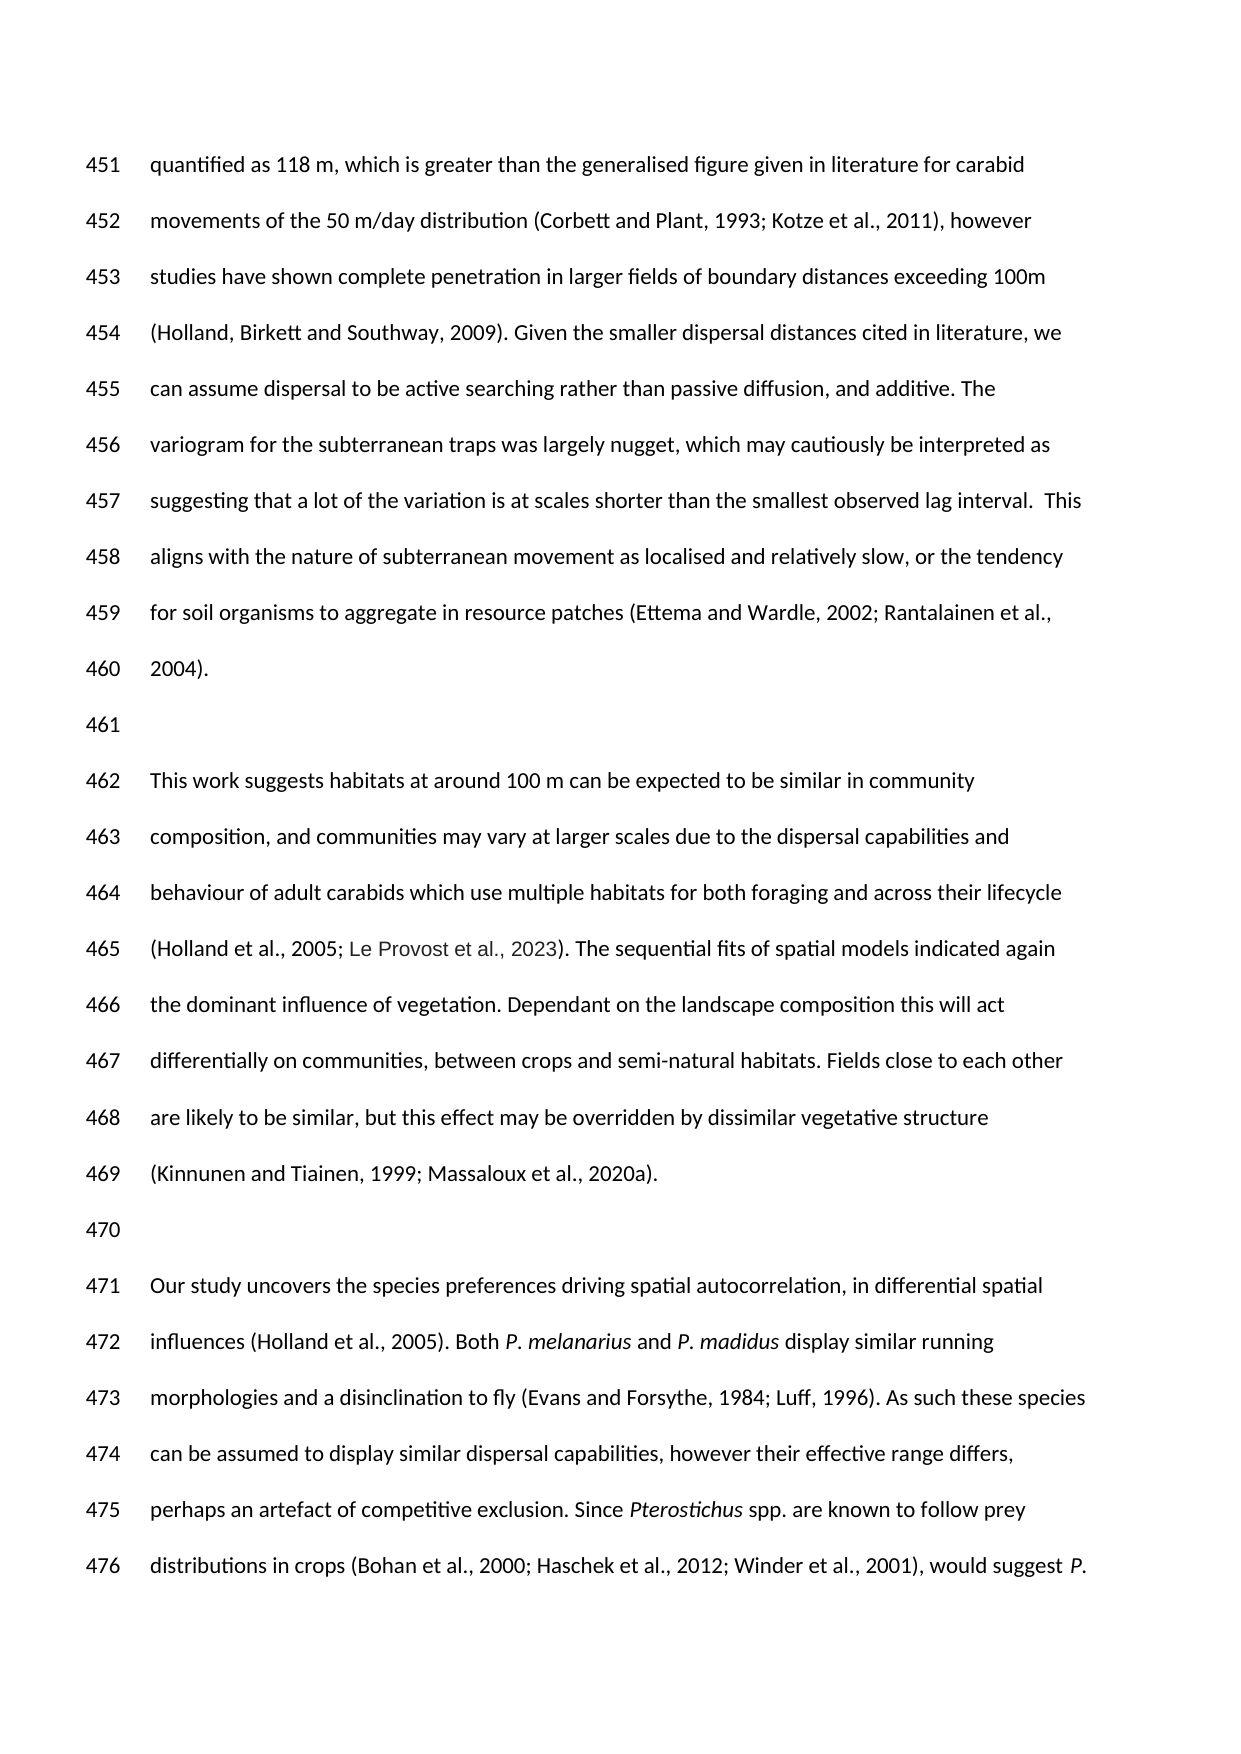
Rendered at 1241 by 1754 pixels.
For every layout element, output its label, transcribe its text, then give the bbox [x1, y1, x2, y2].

text This work suggests habitats at around 100 m can be expected to be similar in community composition, and communities may vary at larger scales due to the dispersal capabilities and behaviour of adult carabids which use multiple habitats for both foraging and across their lifecycle (Holland et al., 2005; Le Provost et al., 2023). The sequential fits of spatial models indicated again the dominant influence of vegetation. Dependant on the landscape composition this will act differentially on communities, between crops and semi-natural habitats. Fields close to each other are likely to be similar, but this effect may be overridden by dissimilar vegetative structure (Kinnunen and Tiainen, 1999; Massaloux et al., 2020a). [150, 766, 1090, 1187]
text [150, 1271, 1090, 1579]
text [150, 150, 1090, 682]
